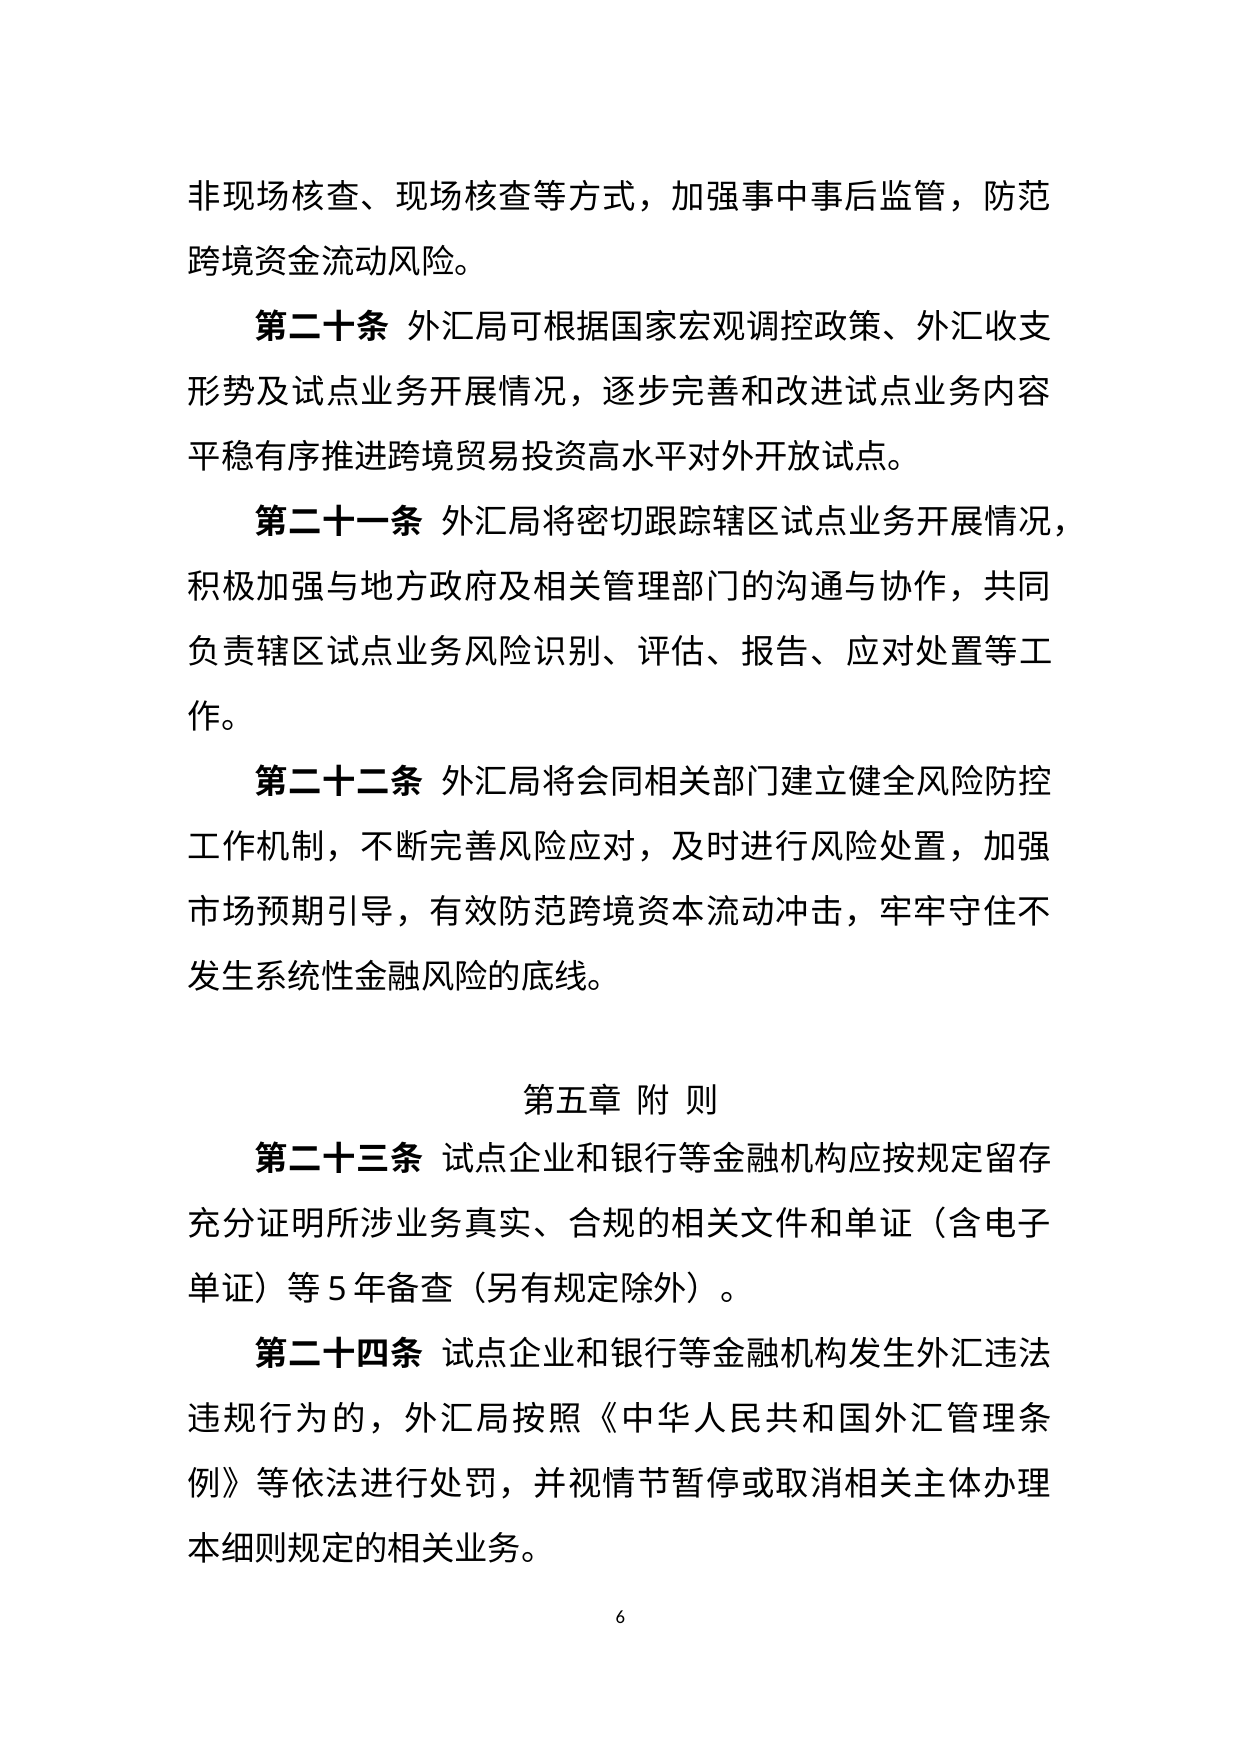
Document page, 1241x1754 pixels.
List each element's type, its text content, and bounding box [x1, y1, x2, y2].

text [187, 162, 1053, 292]
text 第二十二条 外汇局将会同相关部门建立健全风险防控工作机制，不断完善风险应对，及时进行风险处置，加强市场预期引导，有效防范跨境资本流动冲击，牢牢守住不发生系统性金融风险的底线。 [187, 747, 1053, 1007]
text 第五章 附 则 [187, 1065, 1053, 1124]
text 第二十条 外汇局可根据国家宏观调控政策、外汇收支形势及试点业务开展情况，逐步完善和改进试点业务内容，平稳有序推进跨境贸易投资高水平对外开放试点。 [187, 292, 1053, 487]
text 第二十四条 试点企业和银行等金融机构发生外汇违法违规行为的，外汇局按照《中华人民共和国外汇管理条例》等依法进行处罚，并视情节暂停或取消相关主体办理本细则规定的相关业务。 [187, 1319, 1053, 1579]
text 第二十一条 外汇局将密切跟踪辖区试点业务开展情况，积极加强与地方政府及相关管理部门的沟通与协作，共同负责辖区试点业务风险识别、评估、报告、应对处置等工作。 [187, 487, 1053, 747]
text 第二十三条 试点企业和银行等金融机构应按规定留存充分证明所涉业务真实、合规的相关文件和单证（含电子单证）等5年备查（另有规定除外）。 [187, 1124, 1053, 1319]
